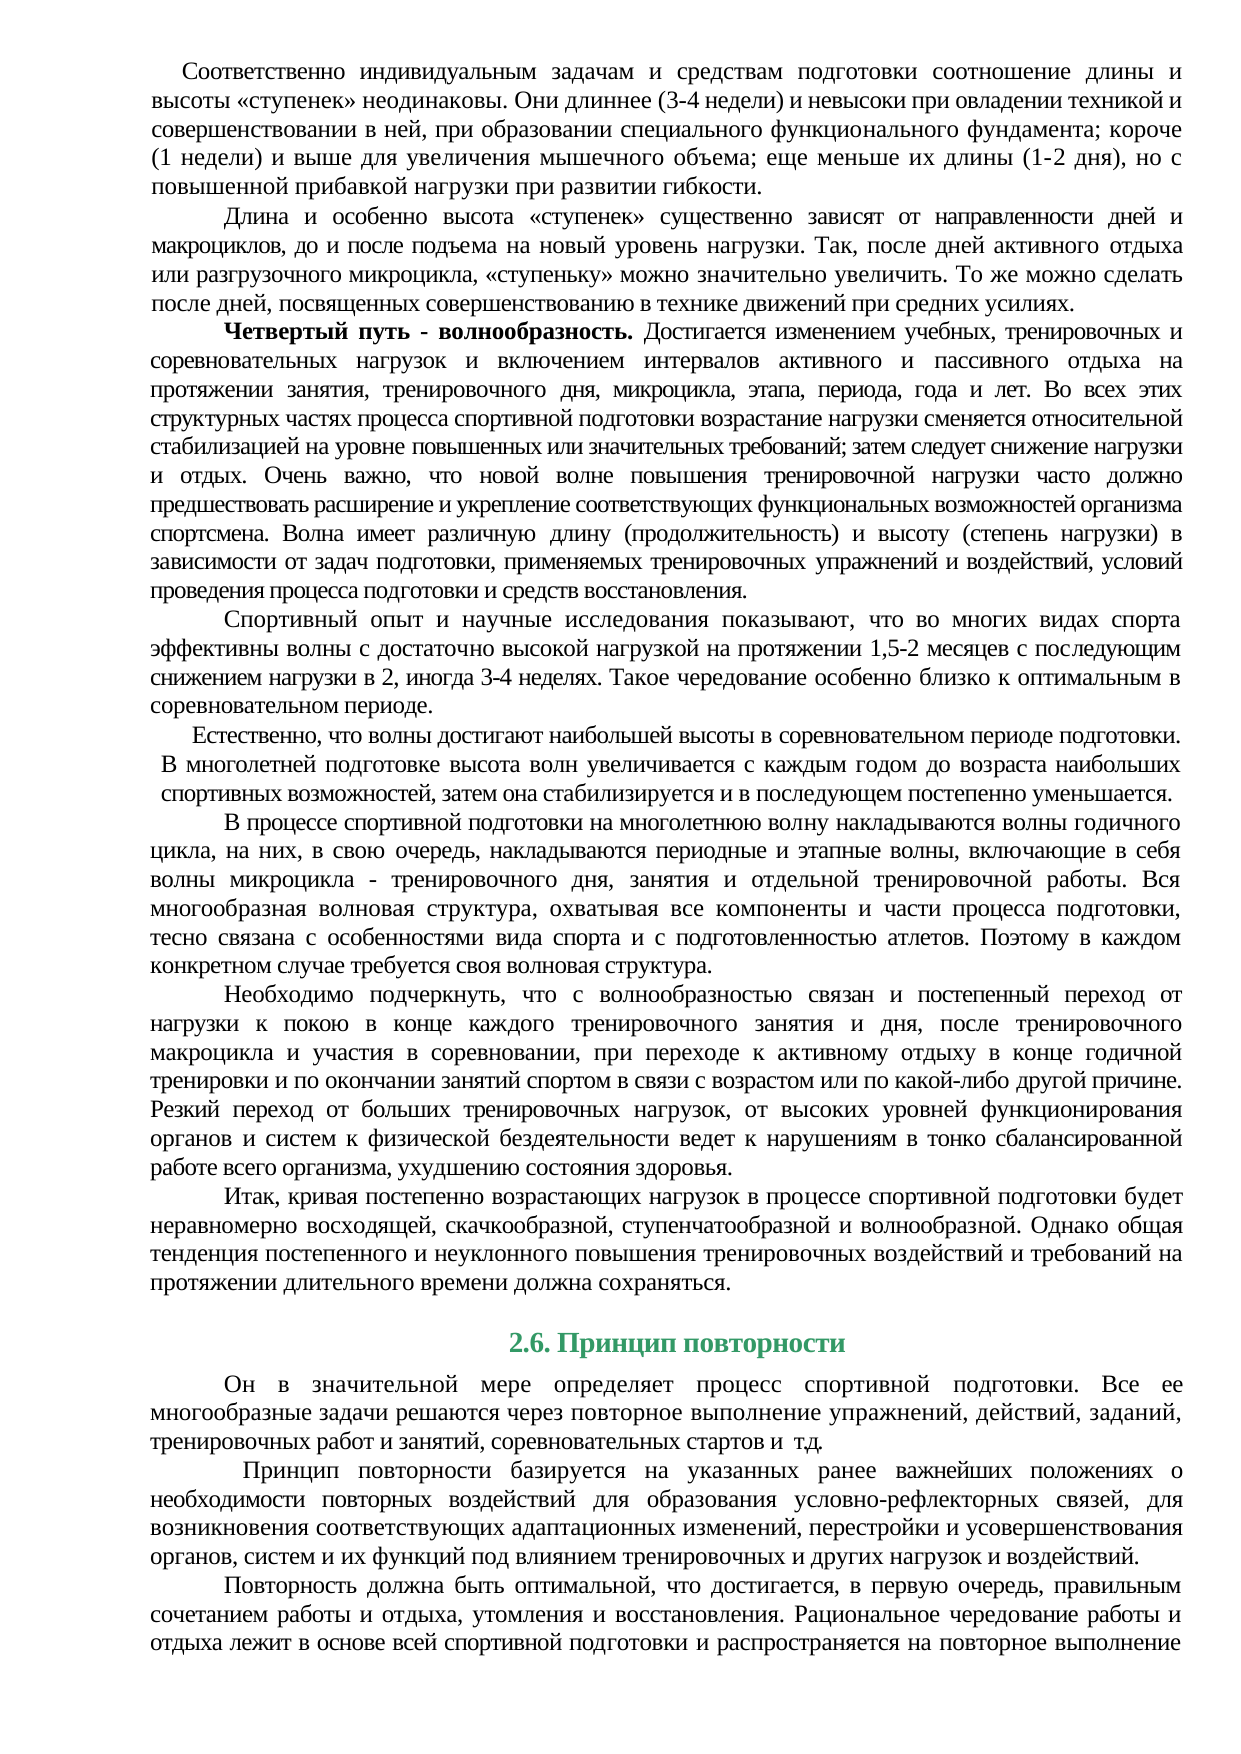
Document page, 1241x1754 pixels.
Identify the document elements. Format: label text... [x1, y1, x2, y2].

text Он в значительной мере определяет процесс спортивной подготовки. Все ее многообразные задачи решаются через повторное выполнение упражнений, действий, заданий, тренировочных работ и занятий, соревновательных стартов и т.д. [150, 1369, 1183, 1455]
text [150, 1570, 1182, 1656]
text Принцип повторности базируется на указанных ранее важнейших положениях о необходимости повторных воздействий для образования условно-рефлекторных связей, для возникновения соответствующих адаптационных изменений, перестройки и усовершенствования органов, систем и их функций под влиянием тренировочных и других нагрузок и воздействий. [150, 1455, 1183, 1570]
text В процессе спортивной подготовки на многолетнюю волну накладываются волны годичного цикла, на них, в свою очередь, накладываются периодные и этапные волны, включающие в себя волны микроцикла - тренировочного дня, занятия и отдельной тренировочной работы. Вся многообразная волновая структура, охватывая все компоненты и части процесса подготовки, тесно связана с особенностями вида спорта и с подготовленностью атлетов. Поэтому в каждом конкретном случае требуется своя волновая структура. [150, 807, 1181, 979]
text Четвертый путь - волнообразность. Достигается изменением учебных, тренировочных и соревновательных нагрузок и включением интервалов активного и пассивного отдыха на протяжении занятия, тренировочного дня, микроцикла, этапа, периода, года и лет. Во всех этих структурных частях процесса спортивной подготовки возрастание нагрузки сменяется относительной стабилизацией на уровне повышенных или значительных требований; затем следует снижение нагрузки и отдых. Очень важно, что новой волне повышения тренировочной нагрузки часто должно предшествовать расширение и укрепление соответствующих функциональных возможностей организма спортсмена. Волна имеет различную длину (продолжительность) и высоту (степень нагрузки) в зависимости от задач подготовки, применяемых тренировочных упражнений и воздействий, условий проведения процесса подготовки и средств восстановления. [150, 316, 1183, 604]
text Естественно, что волны достигают наибольшей высоты в соревновательном периоде подготовки. В многолетней подготовке высота волн увеличивается с каждым годом до возраста наибольших спортивных возможностей, затем она стабилизируется и в последующем постепенно уменьшается. [161, 720, 1181, 807]
text Спортивный опыт и научные исследования показывают, что во многих видах спорта эффективны волны с достаточно высокой нагрузкой на протяжении 1,5-2 месяцев с последующим снижением нагрузки в 2, иногда 3-4 неделях. Такое чередование особенно близко к оптимальным в соревновательном периоде. [139, 604, 1181, 719]
text Длина и особенно высота «ступенек» существенно зависят от направленности дней и макроциклов, до и после подъема на новый уровень нагрузки. Так, после дней активного отдыха или разгрузочного микроцикла, «ступеньку» можно значительно увеличить. То же можно сделать после дней, посвященных совершенствованию в технике движений при средних усилиях. [151, 201, 1183, 316]
text Необходимо подчеркнуть, что с волнообразностью связан и постепенный переход от нагрузки к покою в конце каждого тренировочного занятия и дня, после тренировочного макроцикла и участия в соревновании, при переходе к активному отдыху в конце годичной тренировки и по окончании занятий спортом в связи с возрастом или по какой-либо другой причине. Резкий переход от больших тренировочных нагрузок, от высоких уровней функционирования органов и систем к физической бездеятельности ведет к нарушениям в тонко сбалансированной работе всего организма, ухудшению состояния здоровья. [150, 979, 1183, 1180]
text 2.6. Принцип повторности [171, 1325, 1183, 1358]
text Соответственно индивидуальным задачам и средствам подготовки соотношение длины и высоты «ступенек» неодинаковы. Они длиннее (3-4 недели) и невысоки при овладении техникой и совершенствовании в ней, при образовании специального функционального фундамента; короче (1 недели) и выше для увеличения мышечного объема; еще меньше их длины (1-2 дня), но с повышенной прибавкой нагрузки при развитии гибкости. [151, 56, 1182, 200]
text Итак, кривая постепенно возрастающих нагрузок в процессе спортивной подготовки будет неравномерно восходящей, скачкообразной, ступенчатообразной и волнообразной. Однако общая тенденция постепенного и неуклонного повышения тренировочных воздействий и требований на протяжении длительного времени должна сохраняться. [150, 1181, 1183, 1296]
